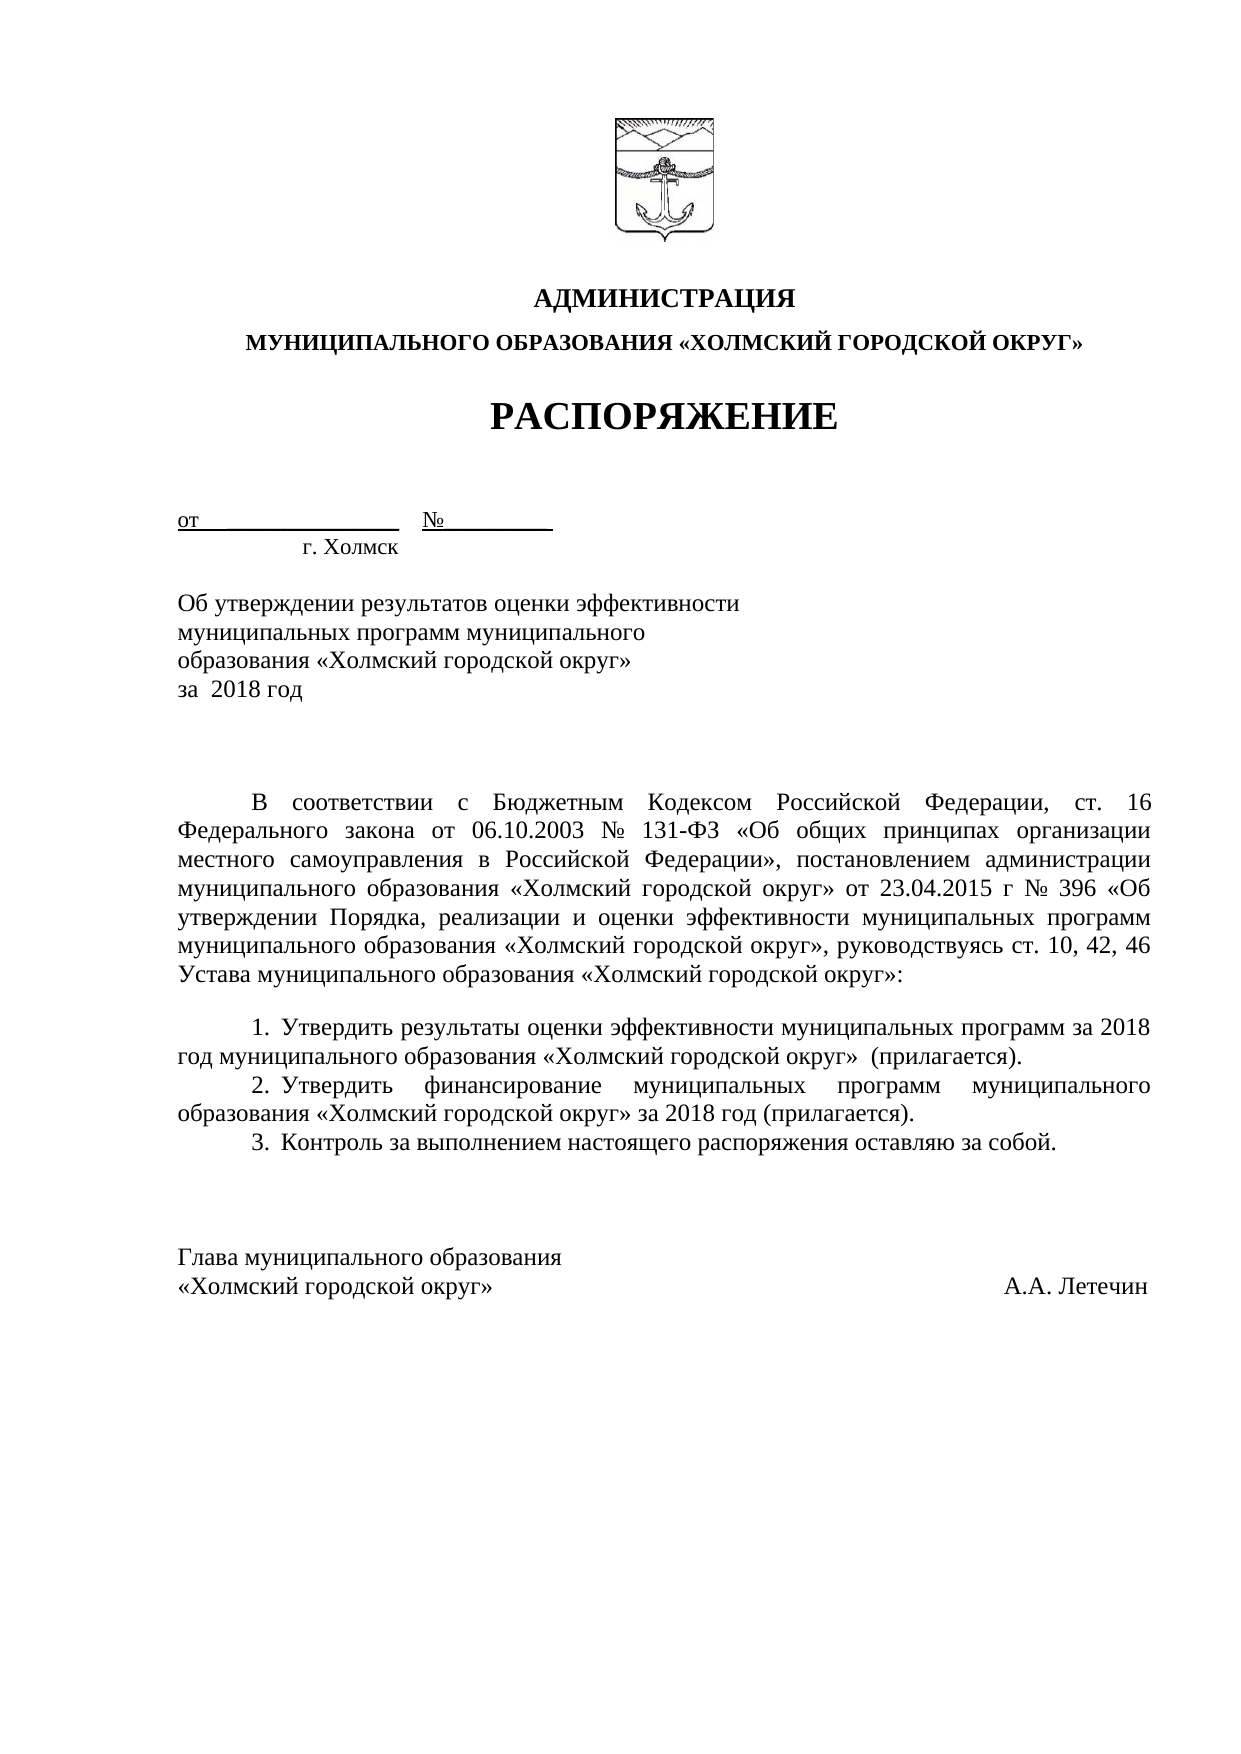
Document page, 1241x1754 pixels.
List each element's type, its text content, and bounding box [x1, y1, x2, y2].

list Утвердить финансирование муниципальных программ муниципального образования «Холмский городской округ» за 2018 год (прилагается). [177, 1070, 1152, 1127]
text «Холмский городской округ» А.А. Летечин [177, 1271, 1152, 1300]
text Глава муниципального образования [177, 1242, 1152, 1271]
subtitle АДМИНИСТРАЦИЯ [177, 282, 1152, 313]
text Об утверждении результатов оценки эффективности [177, 588, 1152, 617]
subtitle РАСПОРЯЖЕНИЕ [177, 393, 1152, 438]
subtitle МУНИЦИПАЛЬНОГО ОБРАЗОВАНИЯ «ХОЛМСКИЙ ГОРОДСКОЙ ОКРУГ» [177, 329, 1152, 355]
picture [615, 118, 714, 242]
text за 2018 год [177, 674, 1152, 703]
list Утвердить результаты оценки эффективности муниципальных программ за 2018 год муниципального образования «Холмский городской округ» (прилагается). [177, 1012, 1152, 1070]
text В соответствии с Бюджетным Кодексом Российской Федерации, ст. 16 Федерального закона от 06.10.2003 № 131-ФЗ «Об общих принципах организации местного самоуправления в Российской Федерации», постановлением администрации муниципального образования «Холмский городской округ» от 23.04.2015 г № 396 «Об утверждении Порядка, реализации и оценки эффективности муниципальных программ муниципального образования «Холмский городской округ», руководствуясь ст. 10, 42, 46 Устава муниципального образования «Холмский городской округ»: [177, 787, 1152, 988]
text образования «Холмский городской округ» [177, 646, 1152, 674]
text г. Холмск [177, 533, 1152, 559]
text от _______________ №_________ [177, 507, 1152, 533]
text муниципальных программ муниципального [177, 617, 1152, 646]
list Контроль за выполнением настоящего распоряжения оставляю за собой. [177, 1127, 1152, 1156]
